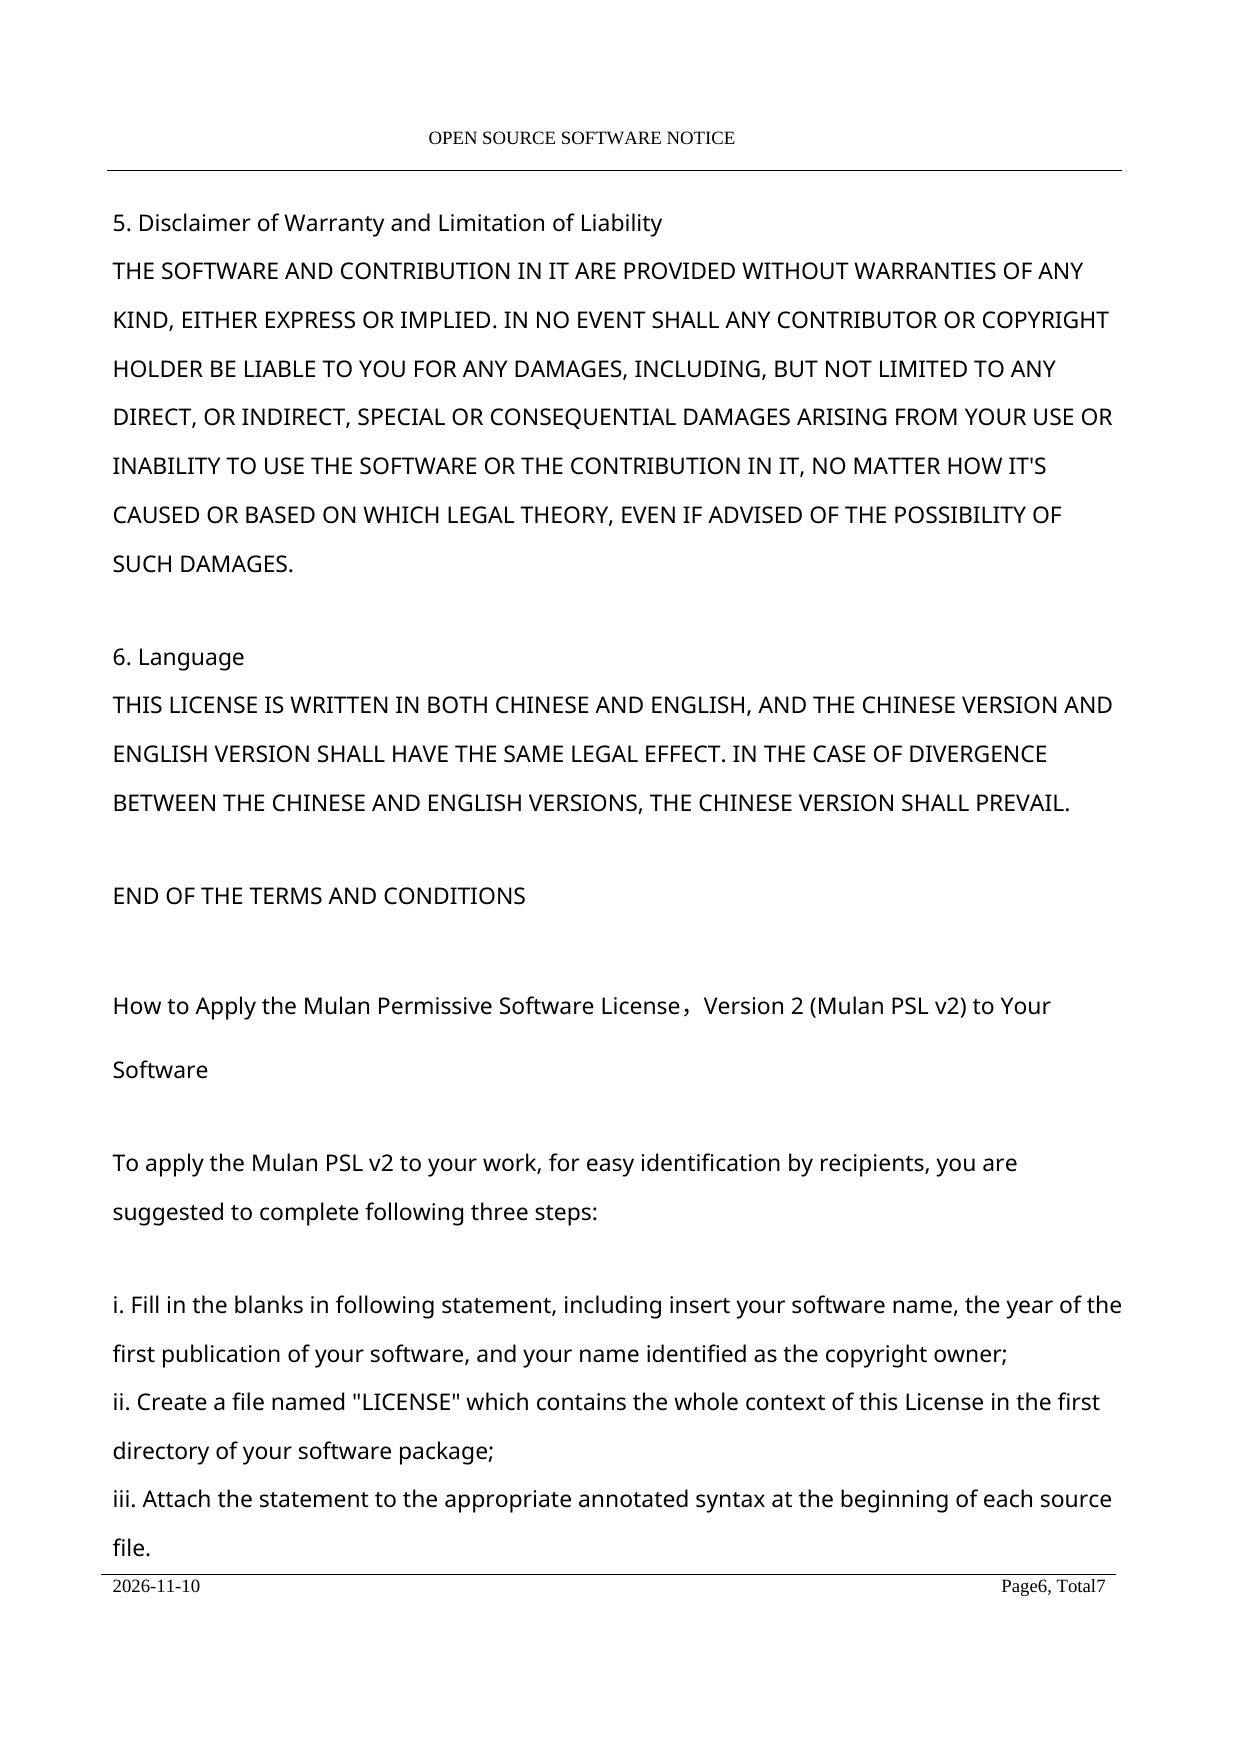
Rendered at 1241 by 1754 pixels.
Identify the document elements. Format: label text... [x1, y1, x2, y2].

text To apply the Mulan PSL v2 to your work, for easy identification by recipients, you are suggested to complete following three steps: [112, 1147, 1128, 1228]
text iii. Attach the statement to the appropriate annotated syntax at the beginning of each source file. [112, 1482, 1128, 1564]
text ii. Create a file named "LICENSE" which contains the whole context of this License in the first directory of your software package; [112, 1386, 1128, 1467]
text THE SOFTWARE AND CONTRIBUTION IN IT ARE PROVIDED WITHOUT WARRANTIES OF ANY KIND, EITHER EXPRESS OR IMPLIED. IN NO EVENT SHALL ANY CONTRIBUTOR OR COPYRIGHT HOLDER BE LIABLE TO YOU FOR ANY DAMAGES, INCLUDING, BUT NOT LIMITED TO ANY DIRECT, OR INDIRECT, SPECIAL OR CONSEQUENTIAL DAMAGES ARISING FROM YOUR USE OR INABILITY TO USE THE SOFTWARE OR THE CONTRIBUTION IN IT, NO MATTER HOW IT'S CAUSED OR BASED ON WHICH LEGAL THEORY, EVEN IF ADVISED OF THE POSSIBILITY OF SUCH DAMAGES. [112, 254, 1128, 579]
text END OF THE TERMS AND CONDITIONS [112, 879, 1128, 912]
text How to Apply the Mulan Permissive Software License，Version 2 (Mulan PSL v2) to Your Software [112, 972, 1128, 1086]
text 6. Language [112, 640, 1128, 673]
text THIS LICENSE IS WRITTEN IN BOTH CHINESE AND ENGLISH, AND THE CHINESE VERSION AND ENGLISH VERSION SHALL HAVE THE SAME LEGAL EFFECT. IN THE CASE OF DIVERGENCE BETWEEN THE CHINESE AND ENGLISH VERSIONS, THE CHINESE VERSION SHALL PREVAIL. [112, 688, 1128, 818]
text 5. Disclaimer of Warranty and Limitation of Liability [112, 206, 1128, 239]
text i. Fill in the blanks in following statement, including insert your software name, the year of the first publication of your software, and your name identified as the copyright owner; [112, 1289, 1128, 1370]
